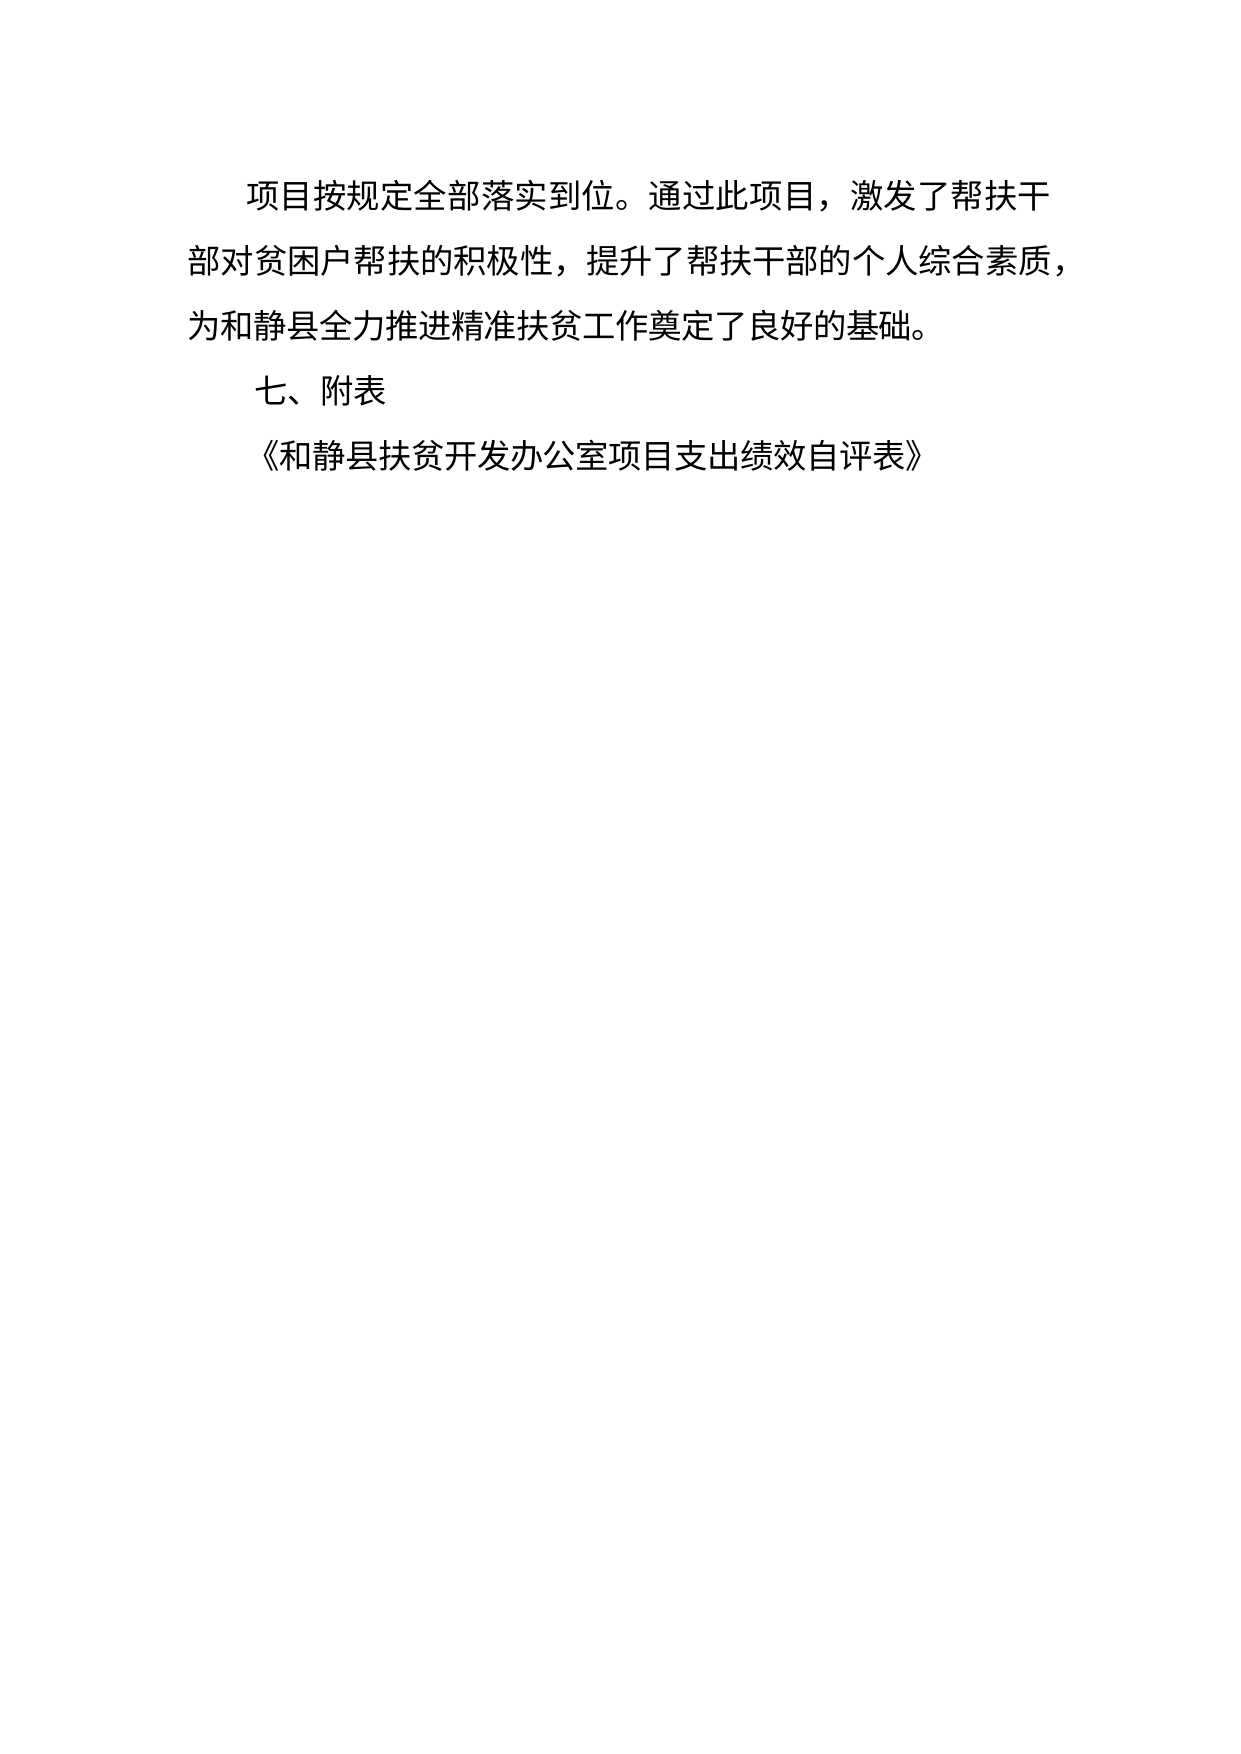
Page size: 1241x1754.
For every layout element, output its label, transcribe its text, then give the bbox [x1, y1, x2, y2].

text 《和静县扶贫开发办公室项目支出绩效自评表》 [187, 422, 1053, 487]
text 项目按规定全部落实到位。通过此项目，激发了帮扶干部对贫困户帮扶的积极性，提升了帮扶干部的个人综合素质，为和静县全力推进精准扶贫工作奠定了良好的基础。 [187, 162, 1053, 357]
text 七、附表 [187, 357, 1053, 422]
